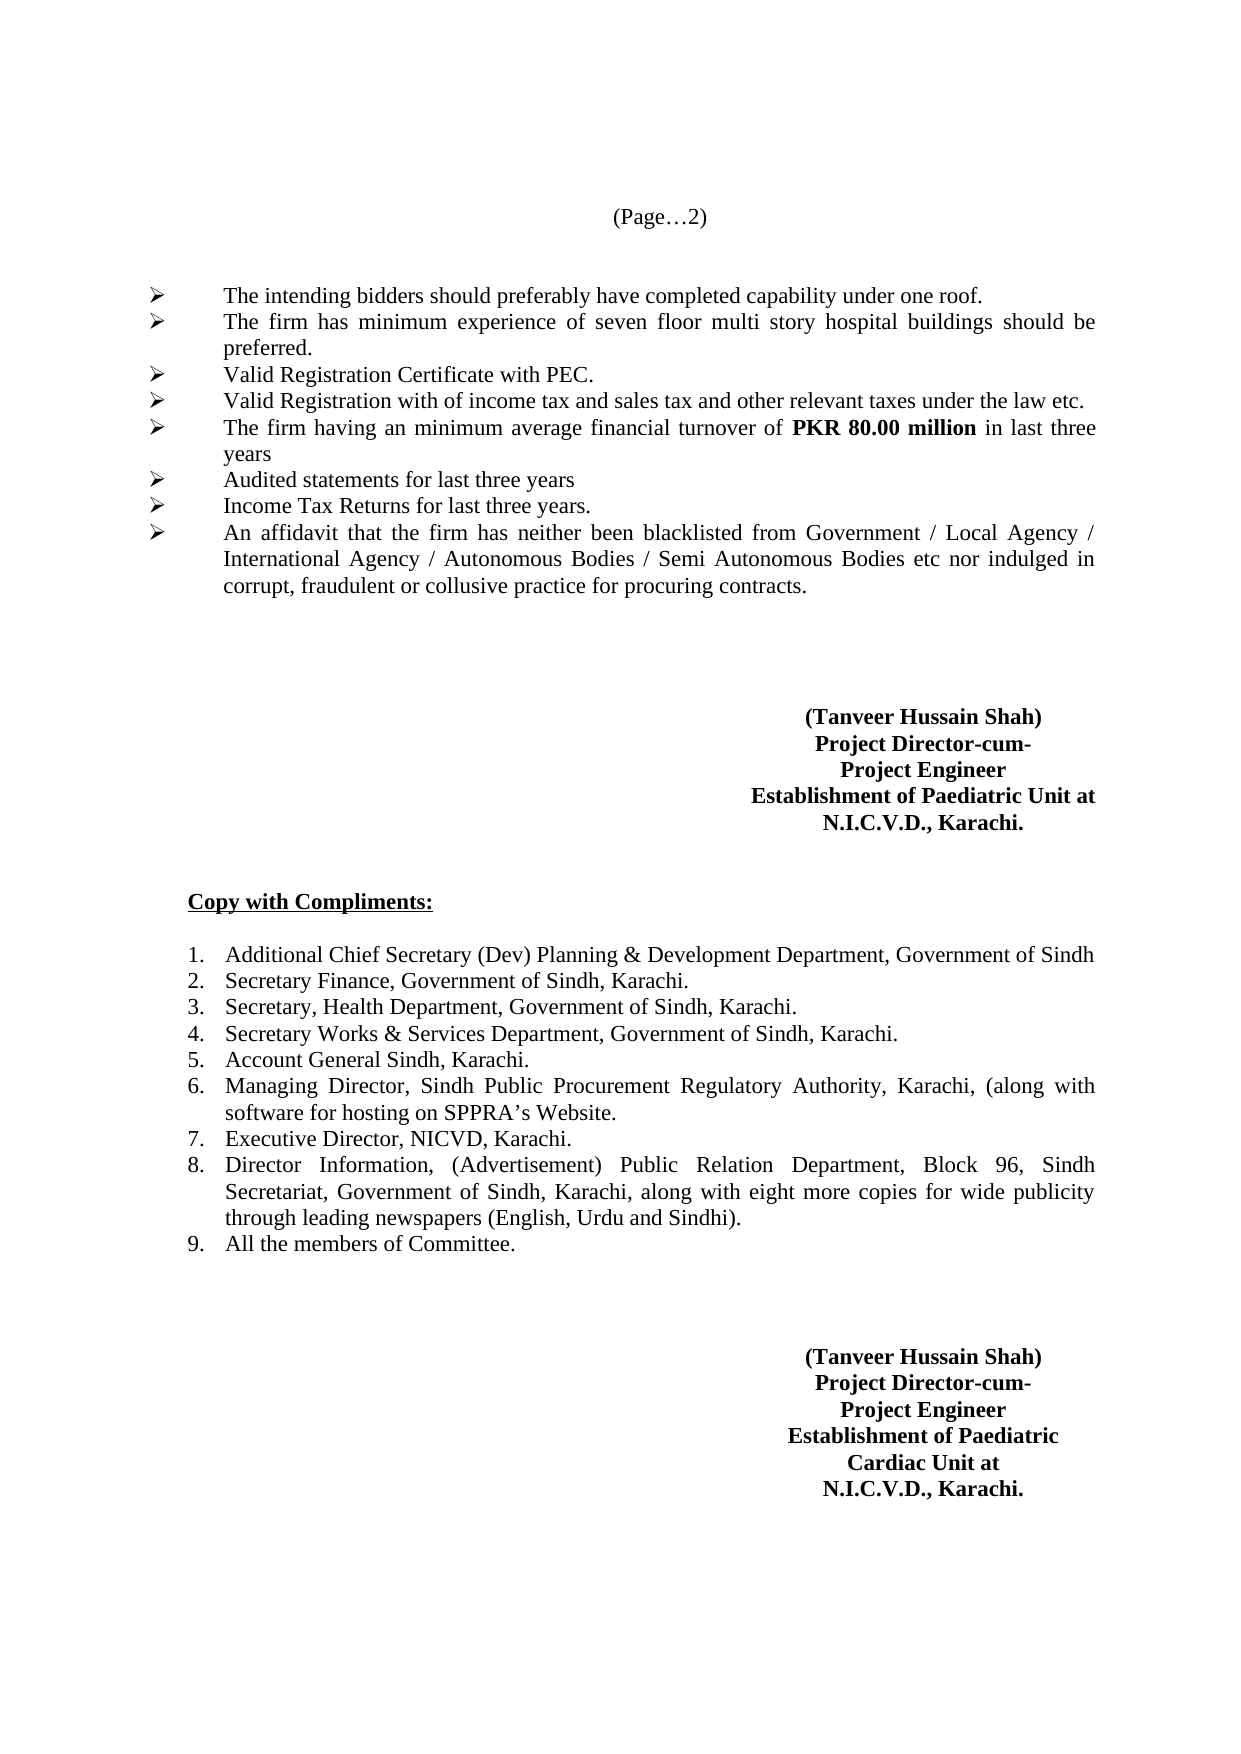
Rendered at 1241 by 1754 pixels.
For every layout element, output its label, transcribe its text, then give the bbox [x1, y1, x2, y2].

text N.I.C.V.D., Karachi. [750, 809, 1097, 835]
list The firm has minimum experience of seven floor multi story hospital buildings should be preferred. [148, 308, 1097, 361]
list All the members of Committee. [187, 1231, 1097, 1257]
list Account General Sindh, Karachi. [187, 1046, 1097, 1072]
list Secretary Works & Services Department, Government of Sindh, Karachi. [187, 1020, 1097, 1046]
text (Tanveer Hussain Shah) [750, 703, 1097, 730]
text Copy with Compliments: [150, 888, 1097, 914]
list Additional Chief Secretary (Dev) Planning & Development Department, Government of Sindh [187, 941, 1097, 967]
list Managing Director, Sindh Public Procurement Regulatory Authority, Karachi, (along with software for hosting on SPPRA’s Website. [187, 1072, 1097, 1125]
list Director Information, (Advertisement) Public Relation Department, Block 96, Sindh Secretariat, Government of Sindh, Karachi, along with eight more copies for wide publicity through leading newspapers (English, Urdu and Sindhi). [187, 1151, 1097, 1231]
text Project Director-cum- [750, 730, 1097, 756]
list Income Tax Returns for last three years. [148, 493, 1097, 519]
list (Page…2) [223, 203, 1097, 229]
list Valid Registration Certificate with PEC. [148, 361, 1097, 387]
list An affidavit that the firm has neither been blacklisted from Government / Local Agency / International Agency / Autonomous Bodies / Semi Autonomous Bodies etc nor indulged in corrupt, fraudulent or collusive practice for procuring contracts. [148, 519, 1097, 598]
list The intending bidders should preferably have completed capability under one roof. [148, 282, 1097, 308]
text Project Engineer [750, 756, 1097, 782]
list Secretary Finance, Government of Sindh, Karachi. [187, 967, 1097, 993]
text Project Director-cum- [750, 1369, 1097, 1396]
text Establishment of Paediatric Cardiac Unit at [750, 1422, 1097, 1475]
text Establishment of Paediatric Unit at [750, 782, 1097, 809]
text Project Engineer [750, 1396, 1097, 1422]
list Audited statements for last three years [148, 466, 1097, 493]
list Executive Director, NICVD, Karachi. [187, 1125, 1097, 1151]
text (Tanveer Hussain Shah) [750, 1343, 1097, 1369]
list The firm having an minimum average financial turnover of PKR 80.00 million in last three years [148, 413, 1097, 466]
list Secretary, Health Department, Government of Sindh, Karachi. [187, 993, 1097, 1020]
list Valid Registration with of income tax and sales tax and other relevant taxes under the law etc. [148, 387, 1097, 413]
text N.I.C.V.D., Karachi. [750, 1475, 1097, 1501]
